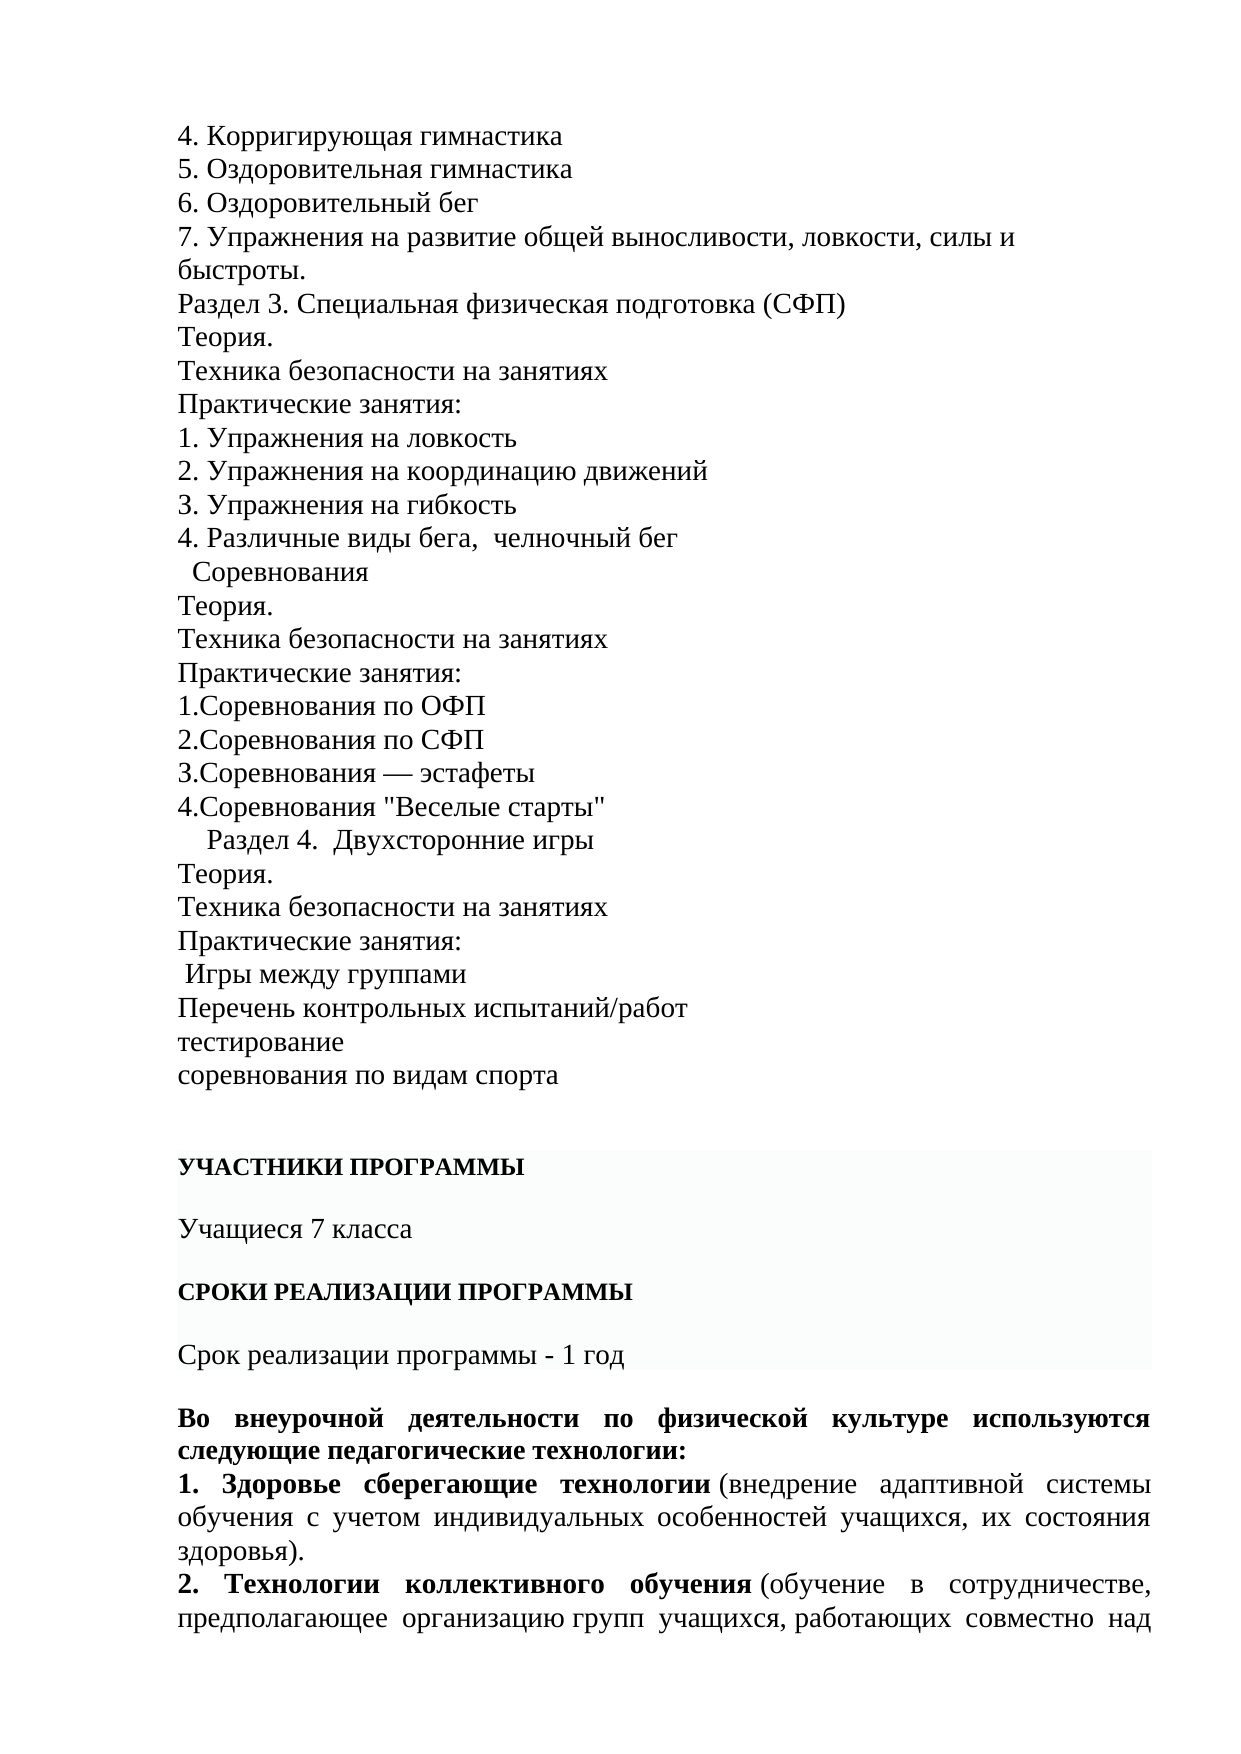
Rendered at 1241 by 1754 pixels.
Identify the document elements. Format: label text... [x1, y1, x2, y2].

text Практические занятия: [177, 386, 1152, 420]
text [177, 1566, 1152, 1633]
text Во внеурочной деятельности по физической культуре используются следующие педагогические технологии: [177, 1370, 1152, 1466]
text 7. Упражнения на развитие общей выносливости, ловкости, силы и быстроты. [177, 219, 1152, 286]
text Теория. [177, 319, 1152, 353]
text 1. Здоровье сберегающие технологии (внедрение адаптивной системы обучения с учетом индивидуальных особенностей учащихся, их состояния здоровья). [177, 1466, 1152, 1566]
text Теория. [177, 856, 1152, 889]
text 4. Различные виды бега, челночный бег [177, 521, 1152, 554]
text 1.Соревнования по ОФП [177, 688, 1152, 722]
text Техника безопасности на занятиях [177, 889, 1152, 923]
text Техника безопасности на занятиях [177, 353, 1152, 386]
text Практические занятия: [177, 655, 1152, 688]
text Срок реализации программы - 1 год [177, 1337, 1152, 1370]
text З.Соревнования — эстафеты [177, 755, 1152, 789]
text соревнования по видам спорта [177, 1057, 1152, 1091]
text УЧАСТНИКИ ПРОГРАММЫ [177, 1150, 1152, 1181]
text СРОКИ РЕАЛИЗАЦИИ ПРОГРАММЫ [177, 1276, 1152, 1306]
text 4. Корригирующая гимнастика [177, 118, 1152, 152]
text Практические занятия: [177, 923, 1152, 957]
text Игры между группами [177, 957, 1152, 990]
text Учащиеся 7 класса [177, 1211, 1152, 1245]
text тестирование [177, 1024, 1152, 1057]
text 1. Упражнения на ловкость [177, 420, 1152, 453]
text Соревнования [177, 554, 1152, 588]
text 5. Оздоровительная гимнастика [177, 152, 1152, 185]
text Перечень контрольных испытаний/работ [177, 990, 1152, 1024]
text Раздел 3. Специальная физическая подготовка (СФП) [177, 286, 1152, 319]
text 2.Соревнования по СФП [177, 722, 1152, 755]
text 4.Соревнования "Веселые старты" [177, 789, 1152, 822]
text 6. Оздоровительный бег [177, 185, 1152, 219]
text Раздел 4. Двухсторонние игры [177, 822, 1152, 856]
text Теория. [177, 588, 1152, 621]
text З. Упражнения на гибкость [177, 487, 1152, 521]
text 2. Упражнения на координацию движений [177, 453, 1152, 487]
text Техника безопасности на занятиях [177, 621, 1152, 655]
